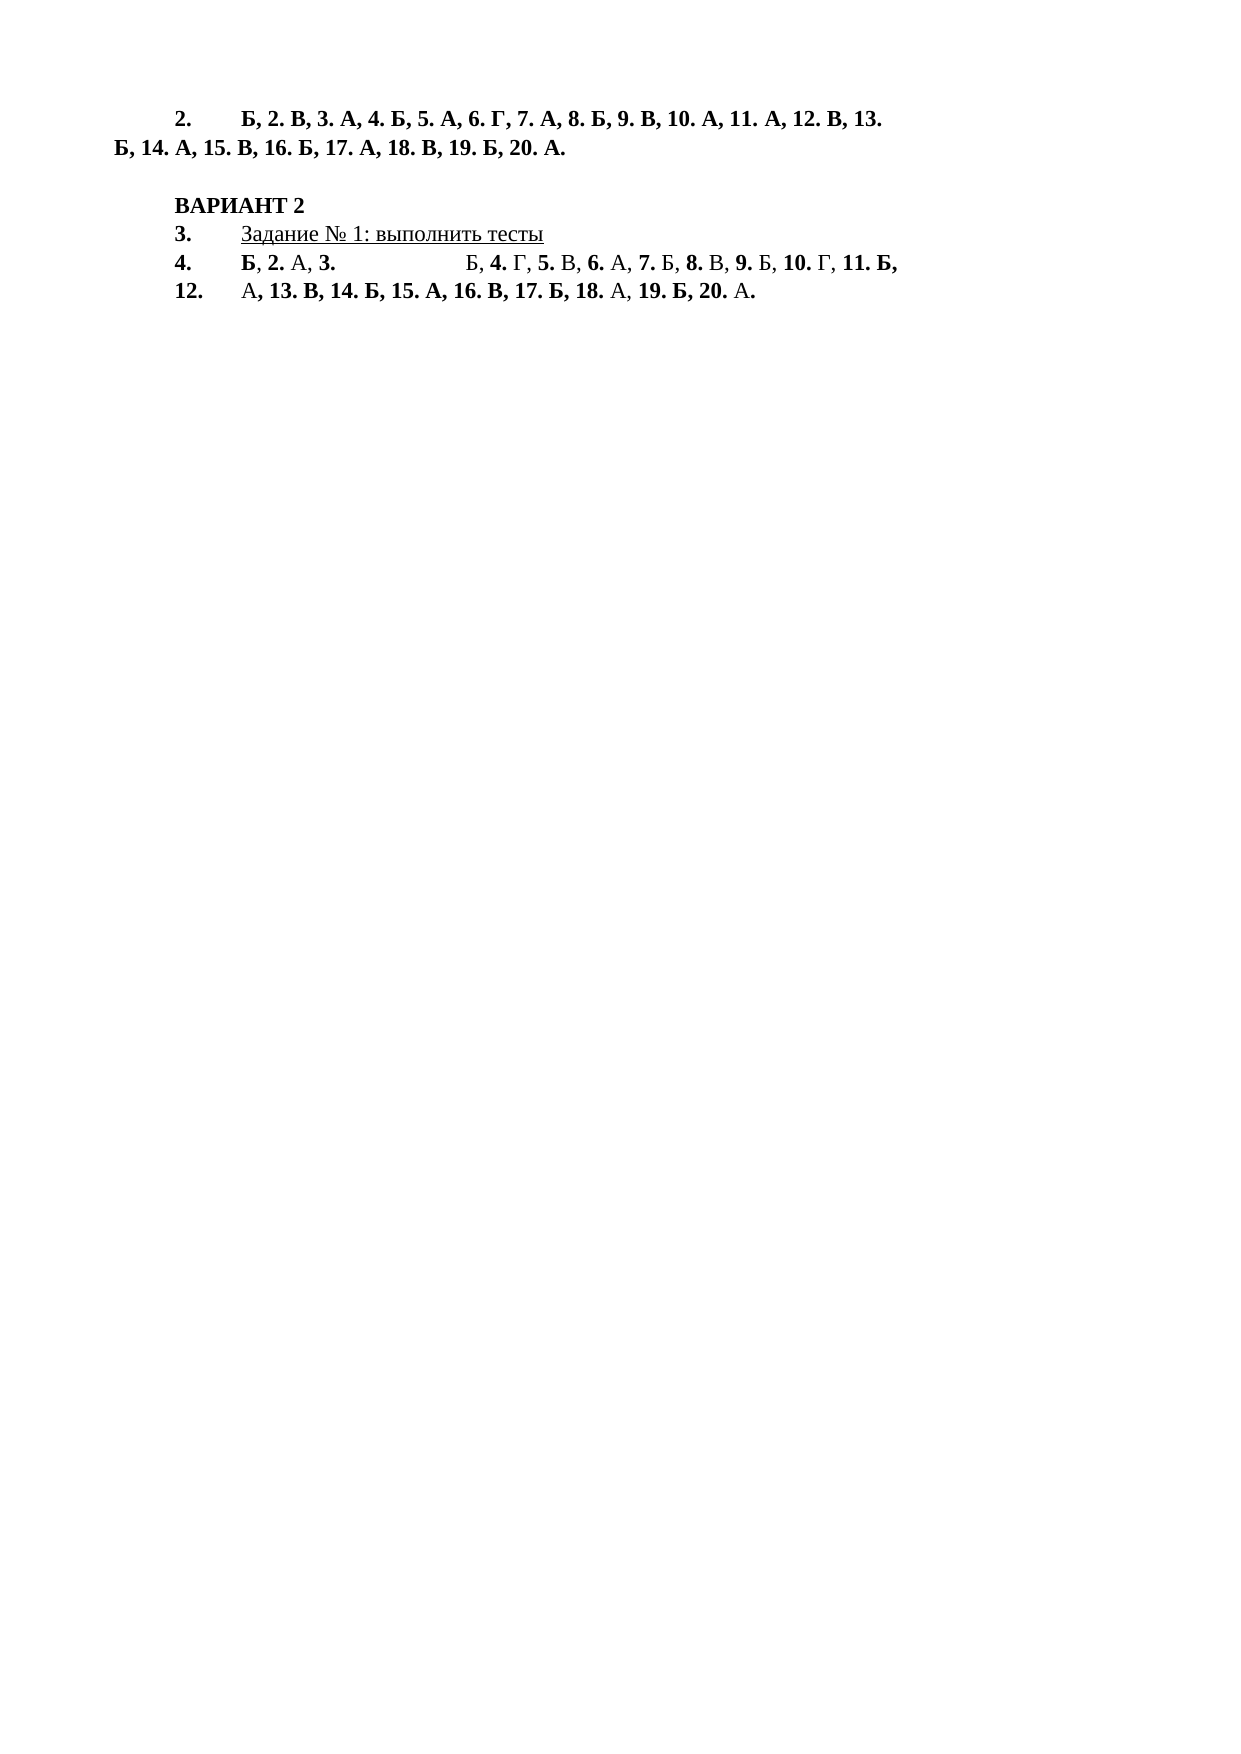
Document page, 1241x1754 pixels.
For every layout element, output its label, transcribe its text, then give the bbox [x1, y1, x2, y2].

list Задание № 1: выполнить тесты [114, 220, 1125, 247]
list Б, 2. В, 3. А, 4. Б, 5. А, 6. Г, 7. А, 8. Б, 9. В, 10. А, 11. А, 12. В, 13. [114, 105, 1125, 132]
text Б, 14. А, 15. В, 16. Б, 17. А, 18. В, 19. Б, 20. А. [114, 134, 1125, 160]
list А, 13. В, 14. Б, 15. А, 16. В, 17. Б, 18. А, 19. Б, 20. А. [114, 278, 1125, 304]
subtitle ВАРИАНТ 2 [114, 192, 1125, 218]
list Б, 2. А, 3. Б, 4. Г, 5. В, 6. А, 7. Б, 8. В, 9. Б, 10. Г, 11. Б, [114, 249, 1125, 275]
